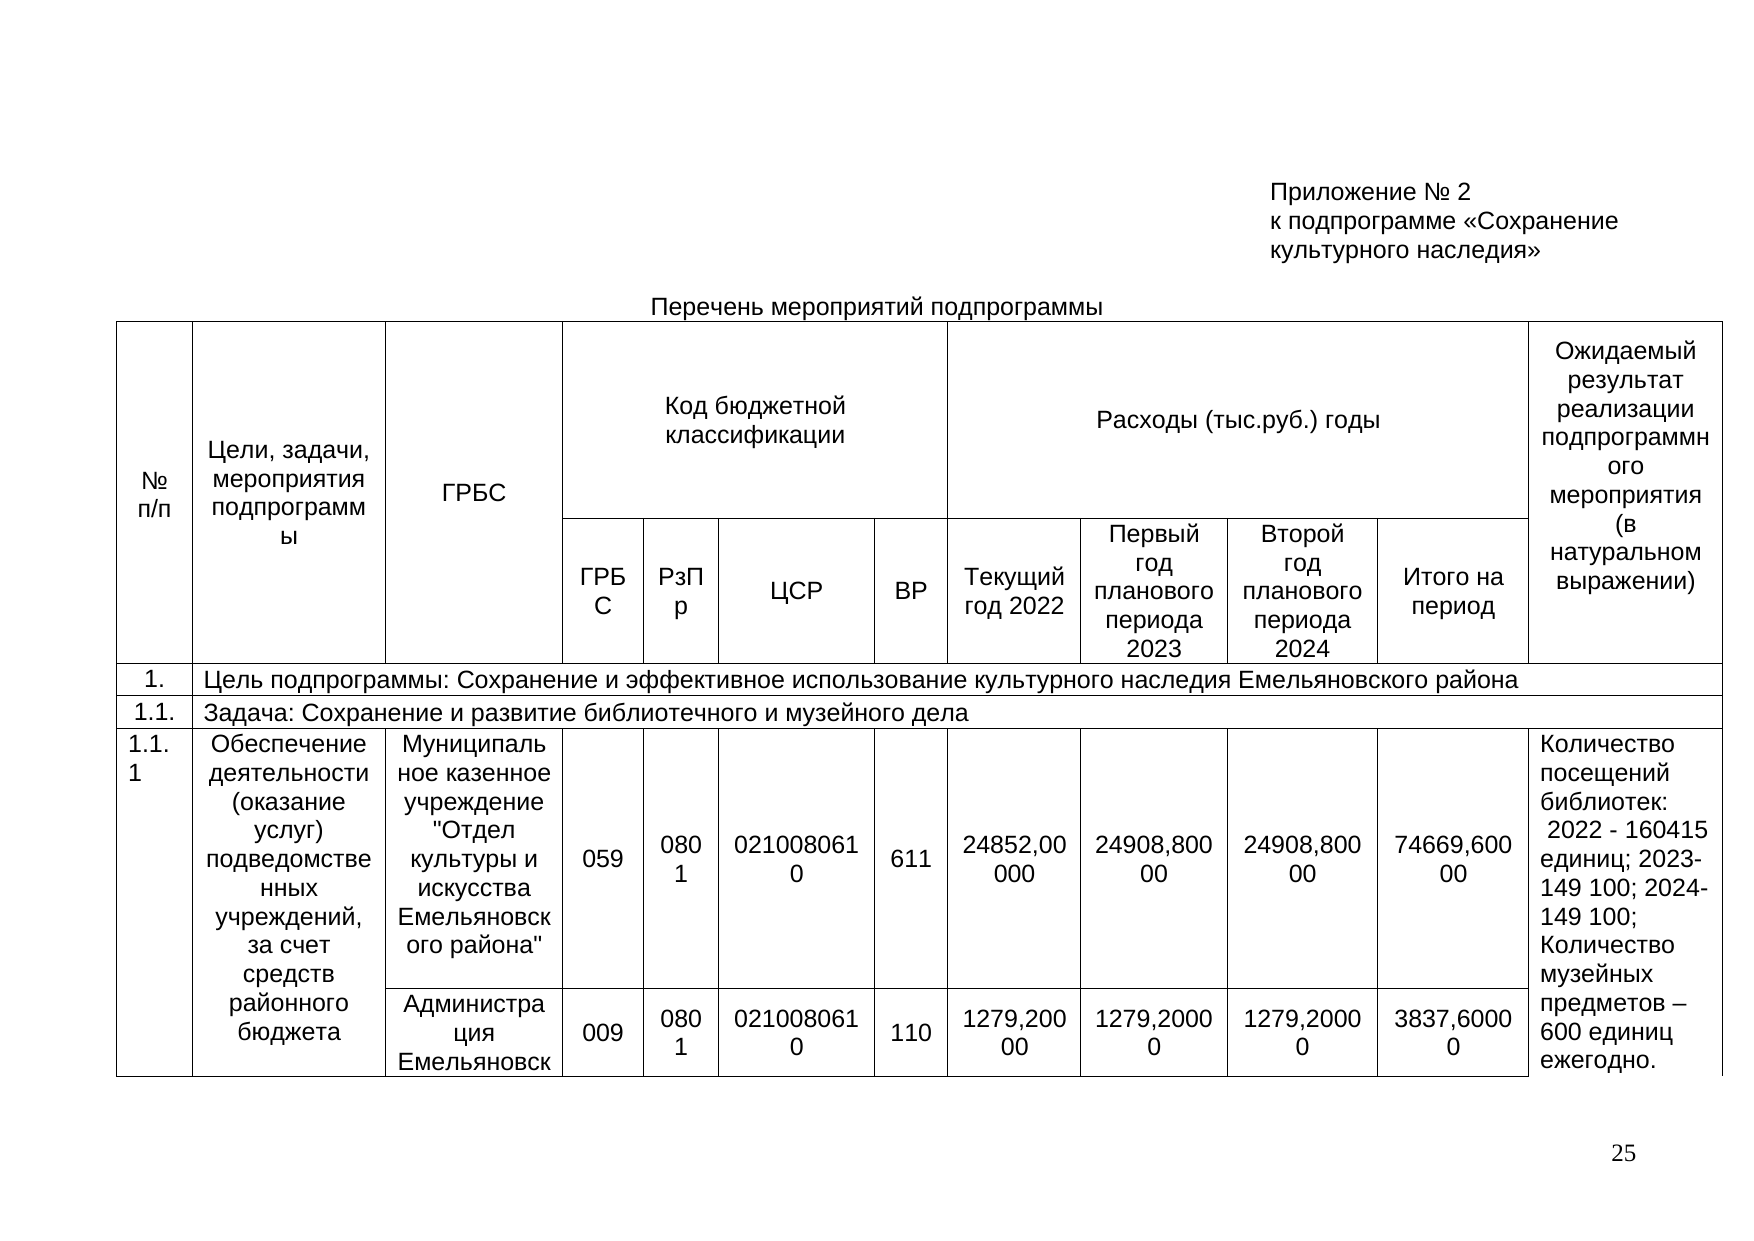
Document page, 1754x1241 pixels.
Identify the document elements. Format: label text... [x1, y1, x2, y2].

table_cell 24852,00000 [948, 729, 1080, 988]
table_cell Второй год планового периода 2024 [1228, 519, 1377, 663]
table_cell 1.1.1 [117, 729, 192, 1076]
table_cell 611 [875, 729, 947, 988]
table_cell 24908,80000 [1081, 729, 1227, 988]
table_cell 0210080610 [719, 989, 874, 1076]
table_header № п/п [117, 322, 192, 663]
table_cell 110 [875, 989, 947, 1076]
table_cell 059 [563, 729, 643, 988]
table_cell Текущий год 2022 [948, 519, 1080, 663]
table_cell 1279,20000 [948, 989, 1080, 1076]
table_cell 0801 [644, 989, 718, 1076]
table_header Код бюджетной классификации [563, 322, 947, 518]
table_cell Цель подпрограммы: Сохранение и эффективное использование культурного наследия Емельяновского района [193, 664, 1722, 695]
table_cell 0801 [644, 729, 718, 988]
table_cell ВР [875, 519, 947, 663]
table_cell Количество посещений библиотек: 2022 - 160415 единиц; 2023-149 100; 2024-149 100; Количество музейных предметов – 600 единиц ежегодно. [1529, 729, 1722, 1076]
table_cell 74669,60000 [1378, 729, 1528, 988]
table_cell Обеспечение деятельности (оказание услуг) подведомственных учреждений, за счет средств районного бюджета [193, 729, 385, 1076]
table_cell 1279,20000 [1081, 989, 1227, 1076]
table_cell Первый год планового периода 2023 [1081, 519, 1227, 663]
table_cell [386, 989, 562, 1076]
table_cell РзПр [644, 519, 718, 663]
text Приложение № 2 к подпрограмме «Сохранение культурного наследия» [1270, 177, 1636, 263]
table_cell 009 [563, 989, 643, 1076]
table_cell 24908,80000 [1228, 729, 1377, 988]
table_cell Задача: Сохранение и развитие библиотечного и музейного дела [193, 696, 1722, 728]
text Перечень мероприятий подпрограммы [118, 292, 1636, 321]
table_header Ожидаемый результат реализации подпрограммного мероприятия (в натуральном выражении) [1529, 322, 1722, 663]
table_cell 1. [117, 664, 192, 695]
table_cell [386, 729, 562, 988]
table_cell 3837,60000 [1378, 989, 1528, 1076]
table_cell 1.1. [117, 696, 192, 728]
table_cell ЦСР [719, 519, 874, 663]
table_header ГРБС [386, 322, 562, 663]
table_cell Итого на период [1378, 519, 1528, 663]
table_cell 1279,20000 [1228, 989, 1377, 1076]
table_header Расходы (тыс.руб.) годы [948, 322, 1528, 518]
table_cell 0210080610 [719, 729, 874, 988]
table_header Цели, задачи, мероприятия подпрограммы [193, 322, 385, 663]
table_cell ГРБС [563, 519, 643, 663]
